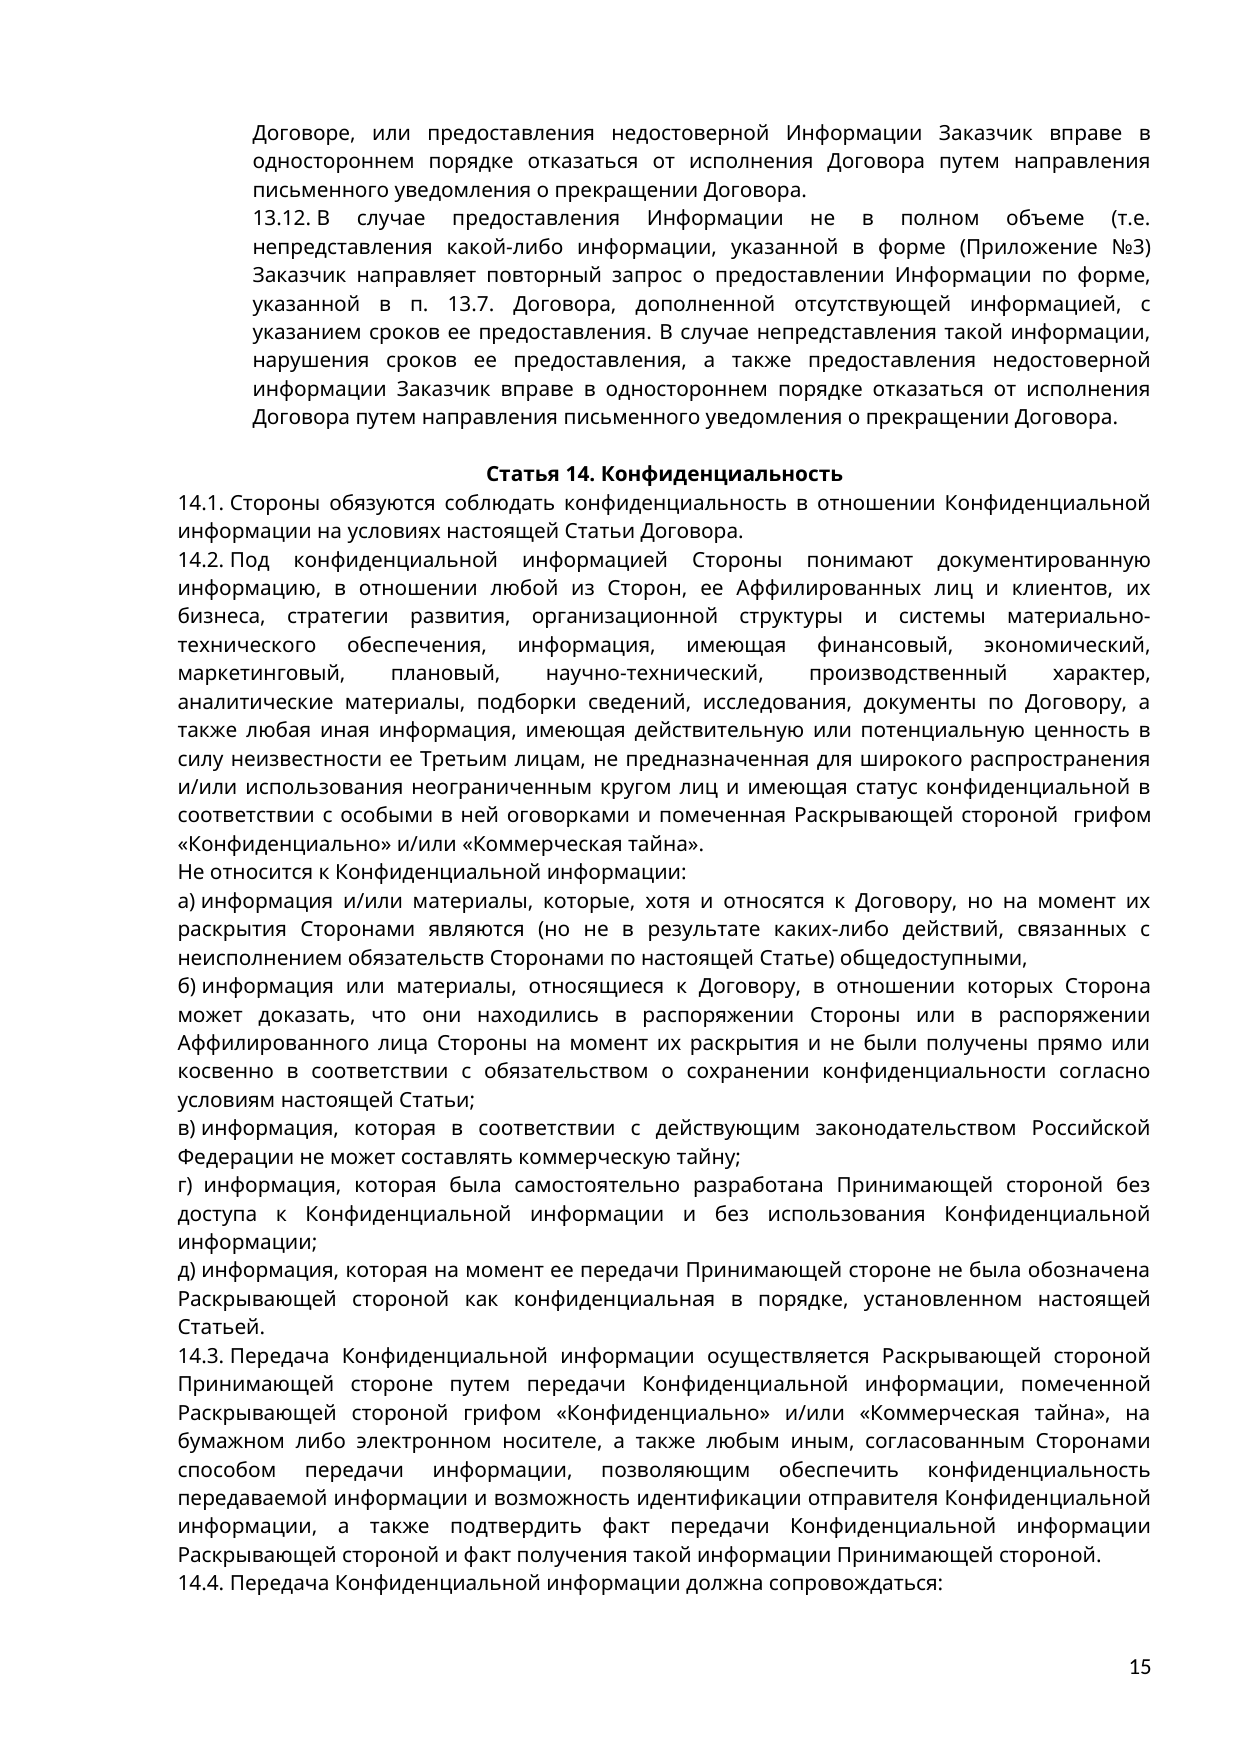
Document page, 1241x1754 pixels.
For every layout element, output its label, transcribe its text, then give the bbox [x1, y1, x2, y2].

list Передача Конфиденциальной информации должна сопровождаться: [177, 1568, 1152, 1597]
text Не относится к Конфиденциальной информации: [177, 857, 1152, 886]
list В случае предоставления Информации не в полном объеме (т.е. непредставления какой-либо информации, указанной в форме (Приложение №3) Заказчик направляет повторный запрос о предоставлении Информации по форме, указанной в п. 13.7. Договора, дополненной отсутствующей информацией, с указанием сроков ее предоставления. В случае непредставления такой информации, нарушения сроков ее предоставления, а также предоставления недостоверной информации Заказчик вправе в одностороннем порядке отказаться от исполнения Договора путем направления письменного уведомления о прекращении Договора. [252, 203, 1152, 431]
list информация и/или материалы, которые, хотя и относятся к Договору, но на момент их раскрытия Сторонами являются (но не в результате каких-либо действий, связанных с неисполнением обязательств Сторонами по настоящей Статье) общедоступными, [177, 886, 1152, 971]
list Стороны обязуются соблюдать конфиденциальность в отношении Конфиденциальной информации на условиях настоящей Статьи Договора. [177, 488, 1152, 545]
list Под конфиденциальной информацией Стороны понимают документированную информацию, в отношении любой из Сторон, ее Аффилированных лиц и клиентов, их бизнеса, стратегии развития, организационной структуры и системы материально-технического обеспечения, информация, имеющая финансовый, экономический, маркетинговый, плановый, научно-технический, производственный характер, аналитические материалы, подборки сведений, исследования, документы по Договору, а также любая иная информация, имеющая действительную или потенциальную ценность в силу неизвестности ее Третьим лицам, не предназначенная для широкого распространения и/или использования неограниченным кругом лиц и имеющая статус конфиденциальной в соответствии с особыми в ней оговорками и помеченная Раскрывающей стороной грифом «Конфиденциально» и/или «Коммерческая тайна». [177, 545, 1152, 857]
list Конфиденциальность [177, 459, 1152, 488]
list информация, которая была самостоятельно разработана Принимающей стороной без доступа к Конфиденциальной информации и без использования Конфиденциальной информации; [177, 1170, 1152, 1256]
list информация, которая на момент ее передачи Принимающей стороне не была обозначена Раскрывающей стороной как конфиденциальная в порядке, установленном настоящей Статьей. [177, 1256, 1152, 1341]
list информация или материалы, относящиеся к Договору, в отношении которых Сторона может доказать, что они находились в распоряжении Стороны или в распоряжении Аффилированного лица Стороны на момент их раскрытия и не были получены прямо или косвенно в соответствии с обязательством о сохранении конфиденциальности согласно условиям настоящей Статьи; [177, 971, 1152, 1113]
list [252, 118, 1152, 203]
list Передача Конфиденциальной информации осуществляется Раскрывающей стороной Принимающей стороне путем передачи Конфиденциальной информации, помеченной Раскрывающей стороной грифом «Конфиденциально» и/или «Коммерческая тайна», на бумажном либо электронном носителе, а также любым иным, согласованным Сторонами способом передачи информации, позволяющим обеспечить конфиденциальность передаваемой информации и возможность идентификации отправителя Конфиденциальной информации, а также подтвердить факт передачи Конфиденциальной информации Раскрывающей стороной и факт получения такой информации Принимающей стороной. [177, 1341, 1152, 1568]
list информация, которая в соответствии с действующим законодательством Российской Федерации не может составлять коммерческую тайну; [177, 1113, 1152, 1170]
